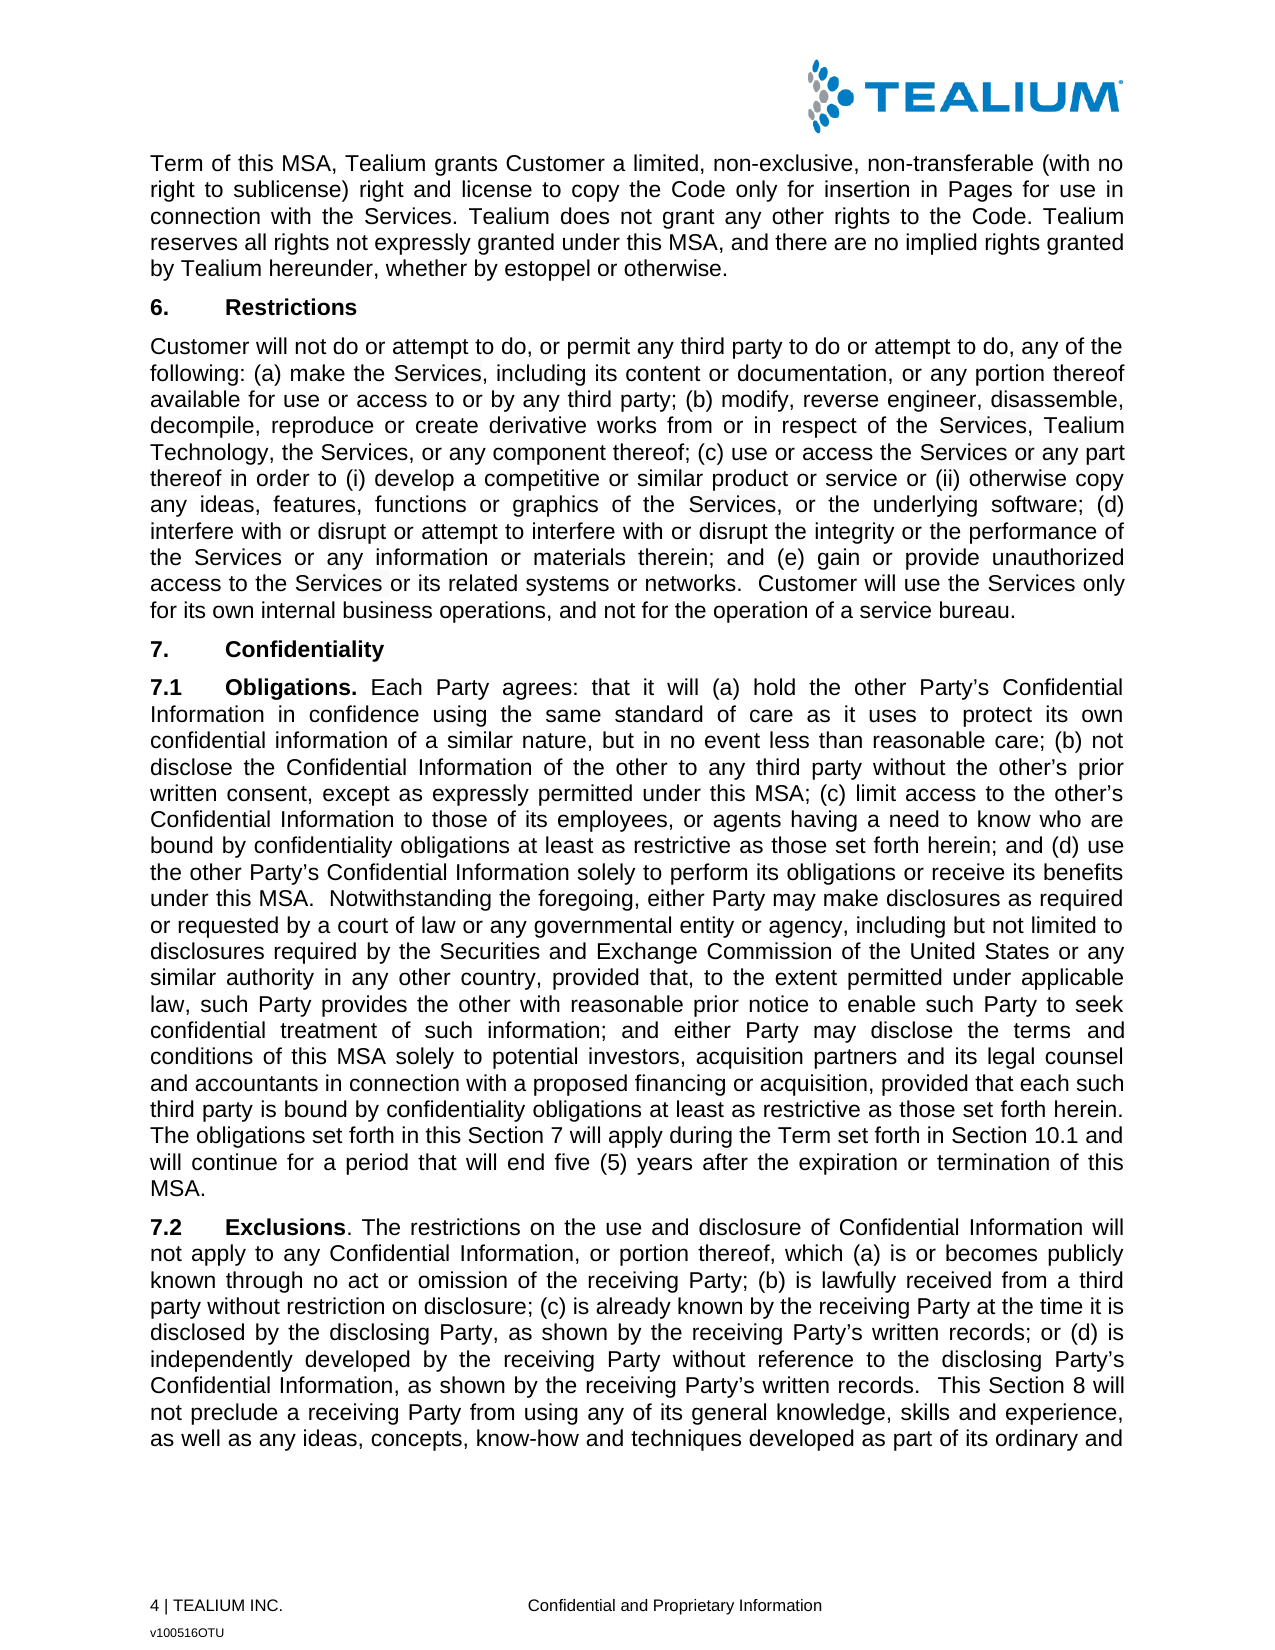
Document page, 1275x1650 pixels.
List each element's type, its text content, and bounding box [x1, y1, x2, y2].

picture [804, 55, 1125, 138]
list Restrictions [150, 294, 1125, 321]
list Confidentiality [150, 636, 1125, 662]
text Customer will not do or attempt to do, or permit any third party to do or attempt to do, any of the following: (a) make the Services, including its content or documentation, or any portion thereof available for use or access to or by any third party; (b) modify, reverse engineer, disassemble, decompile, reproduce or create derivative works from or in respect of the Services, Tealium Technology, the Services, or any component thereof; (c) use or access the Services or any part thereof in order to (i) develop a competitive or similar product or service or (ii) otherwise copy any ideas, features, functions or graphics of the Services, or the underlying software; (d) interfere with or disrupt or attempt to interfere with or disrupt the integrity or the performance of the Services or any information or materials therein; and (e) gain or provide unauthorized access to the Services or its related systems or networks. Customer will use the Services only for its own internal business operations, and not for the operation of a service bureau. [150, 333, 1125, 623]
list Obligations. Each Party agrees: that it will (a) hold the other Party’s Confidential Information in confidence using the same standard of care as it uses to protect its own confidential information of a similar nature, but in no event less than reasonable care; (b) not disclose the Confidential Information of the other to any third party without the other’s prior written consent, except as expressly permitted under this MSA; (c) limit access to the other’s Confidential Information to those of its employees, or agents having a need to know who are bound by confidentiality obligations at least as restrictive as those set forth herein; and (d) use the other Party’s Confidential Information solely to perform its obligations or receive its benefits under this MSA. Notwithstanding the foregoing, either Party may make disclosures as required or requested by a court of law or any governmental entity or agency, including but not limited to disclosures required by the Securities and Exchange Commission of the United States or any similar authority in any other country, provided that, to the extent permitted under applicable law, such Party provides the other with reasonable prior notice to enable such Party to seek confidential treatment of such information; and either Party may disclose the terms and conditions of this MSA solely to potential investors, acquisition partners and its legal counsel and accountants in connection with a proposed financing or acquisition, provided that each such third party is bound by confidentiality obligations at least as restrictive as those set forth herein. The obligations set forth in this Section 7 will apply during the Term set forth in Section 10.1 and will continue for a period that will end five (5) years after the expiration or termination of this MSA. [150, 674, 1125, 1201]
